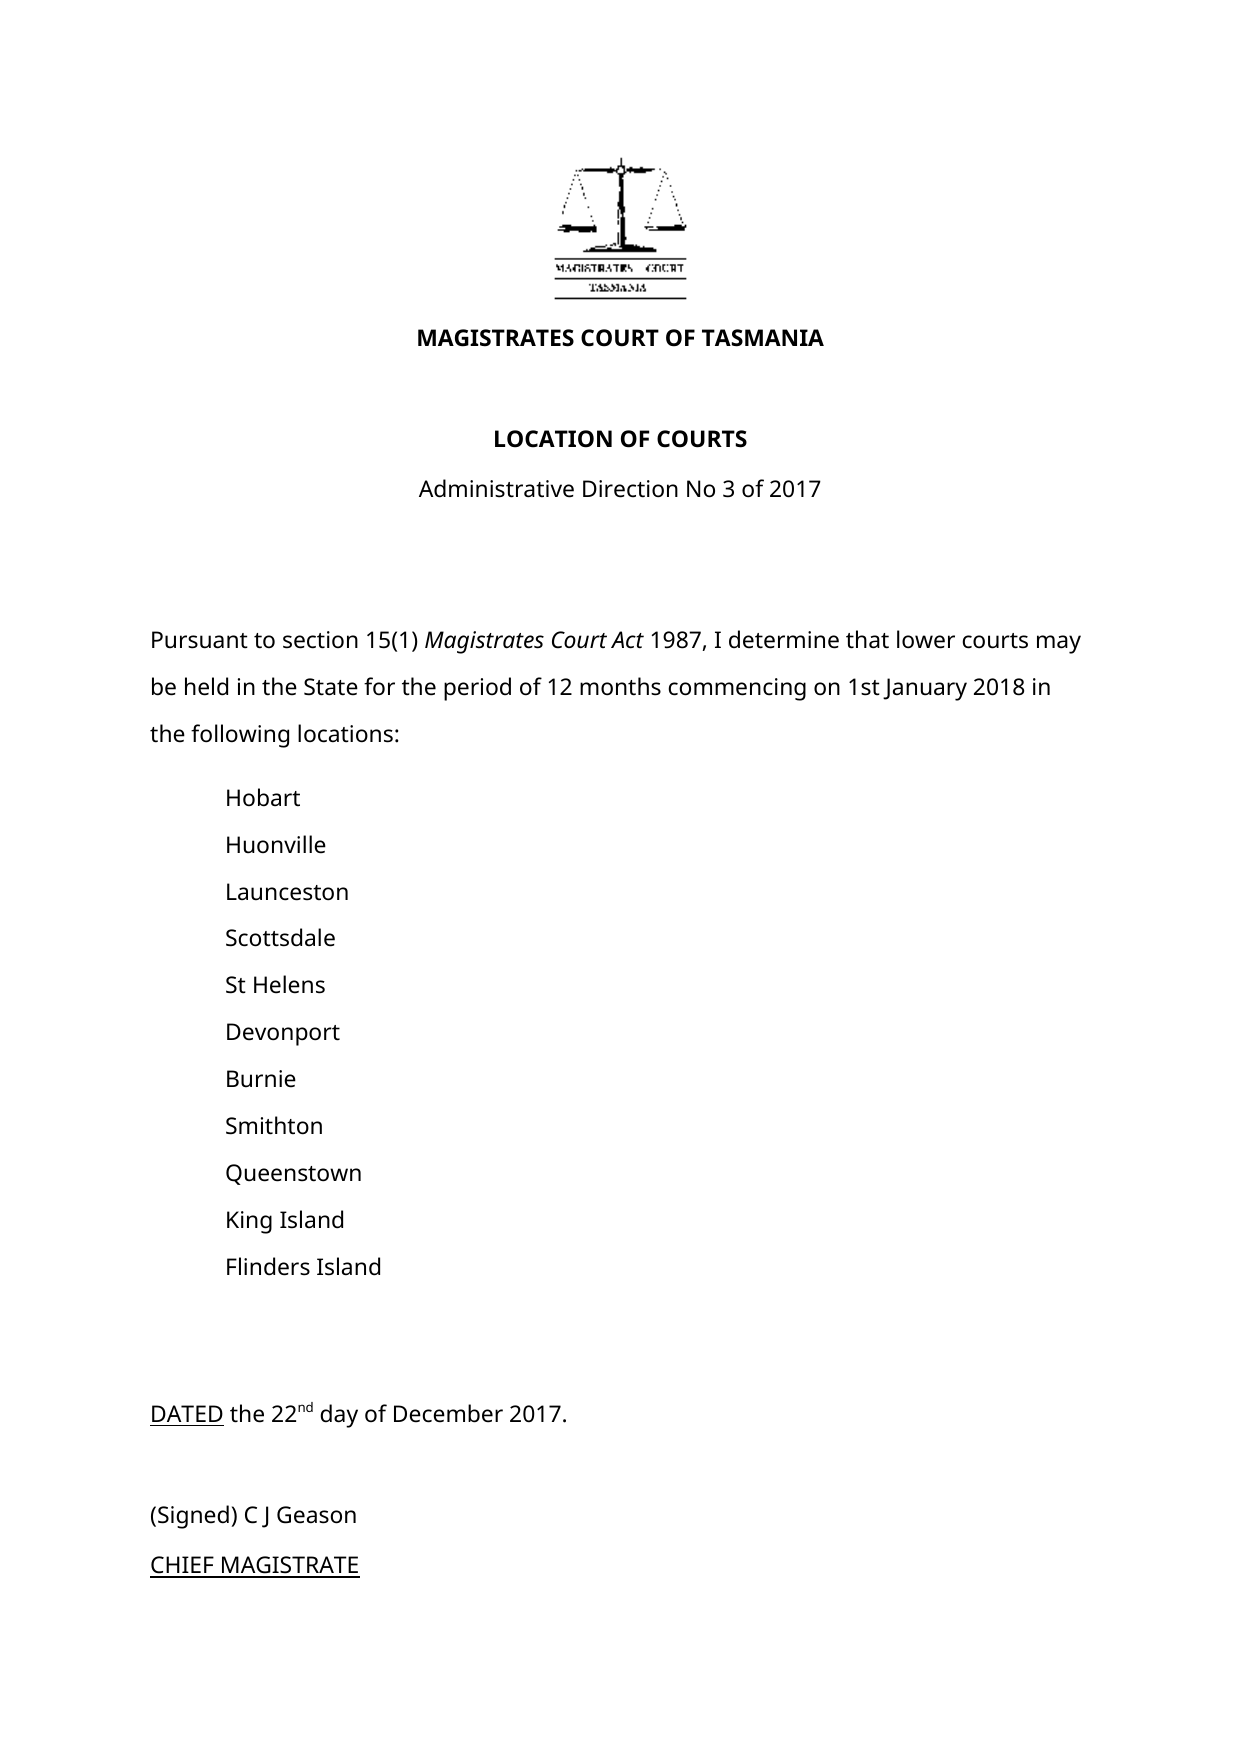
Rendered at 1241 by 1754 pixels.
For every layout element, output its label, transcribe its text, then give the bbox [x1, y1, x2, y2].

text Burnie [150, 1063, 1090, 1094]
text Queenstown [150, 1157, 1090, 1188]
text (Signed) C J Geason [150, 1499, 1090, 1530]
text Flinders Island [150, 1251, 1090, 1282]
text Smithton [150, 1110, 1090, 1141]
text King Island [150, 1204, 1090, 1235]
text Hobart [150, 782, 1090, 813]
text DATED the 22nd day of December 2017. [150, 1398, 1090, 1429]
text Administrative Direction No 3 of 2017 [150, 473, 1090, 504]
text Pursuant to section 15(1) Magistrates Court Act 1987, I determine that lower courts may be held in the State for the period of 12 months commencing on 1st January 2018 in the following locations: [150, 624, 1090, 749]
text St Helens [150, 969, 1090, 1001]
text CHIEF MAGISTRATE [150, 1549, 1090, 1581]
text LOCATION OF COURTS [150, 423, 1090, 454]
text Launceston [150, 876, 1090, 907]
text Scottsdale [150, 922, 1090, 954]
text MAGISTRATES COURT OF TASMANIA [150, 322, 1090, 353]
text Devonport [150, 1016, 1090, 1047]
text Huonville [150, 829, 1090, 860]
